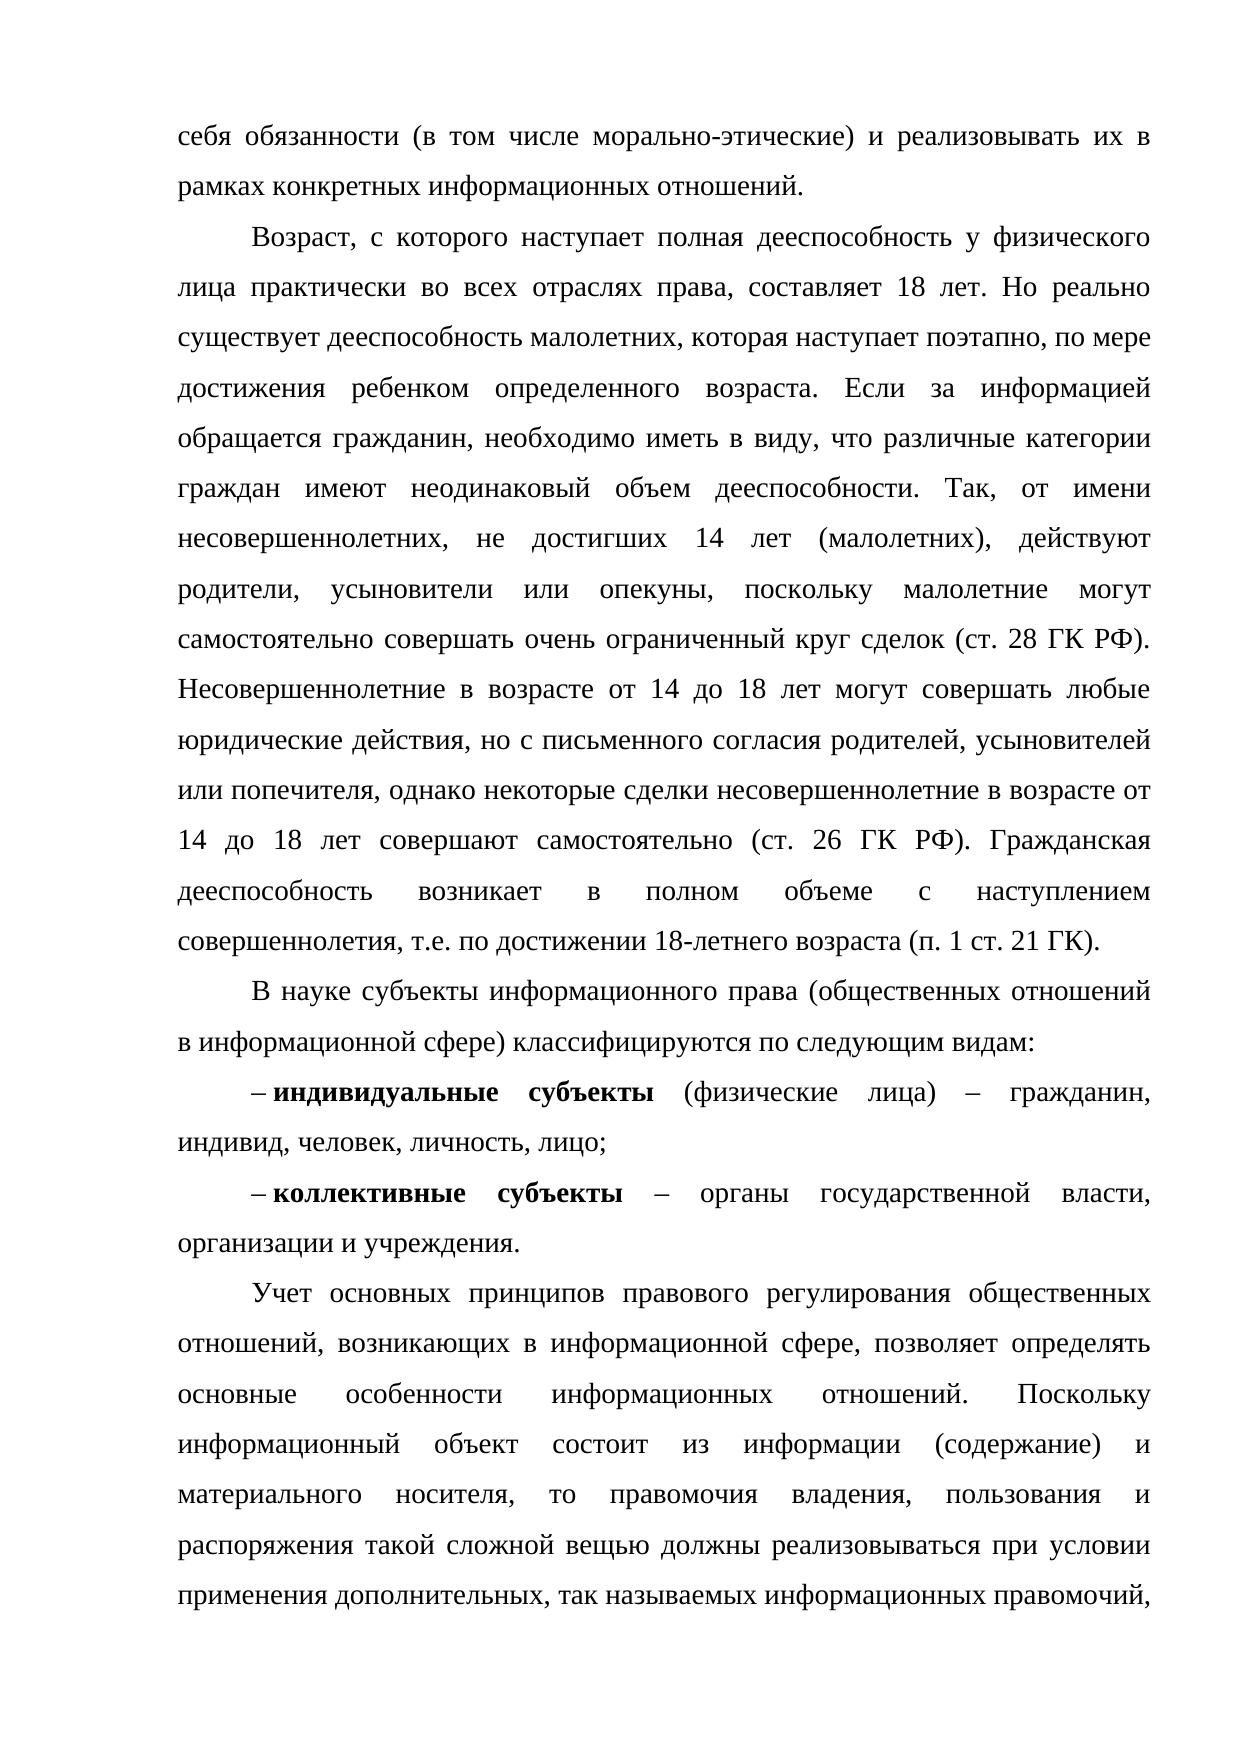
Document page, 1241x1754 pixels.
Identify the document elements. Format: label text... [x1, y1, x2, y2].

text – коллективные субъекты – органы государственной власти, организации и учреждения. [177, 1175, 1152, 1258]
text В науке субъекты информационного права (общественных отношений в информационной сфере) классифицируются по следующим видам: [177, 973, 1152, 1057]
text Возраст, с которого наступает полная дееспособность у физического лица практически во всех отраслях права, составляет 18 лет. Но реально существует дееспособность малолетних, которая наступает поэтапно, по мере достижения ребенком определенного возраста. Если за информацией обращается гражданин, необходимо иметь в виду, что различные категории граждан имеют неодинаковый объем дееспособности. Так, от имени несовершеннолетних, не достигших 14 лет (малолетних), действуют родители, усыновители или опекуны, поскольку малолетние могут самостоятельно совершать очень ограниченный круг сделок (ст. 28 ГК РФ). Несовершеннолетние в возрасте от 14 до 18 лет могут совершать любые юридические действия, но с письменного согласия родителей, усыновителей или попечителя, однако некоторые сделки несовершеннолетние в возрасте от 14 до 18 лет совершают самостоятельно (ст. 26 ГК РФ). Гражданская дееспособность возникает в полном объеме с наступлением совершеннолетия, т.е. по достижении 18-летнего возраста (п. 1 ст. 21 ГК). [177, 219, 1152, 957]
text – индивидуальные субъекты (физические лица) – гражданин, индивид, человек, личность, лицо; [177, 1074, 1152, 1158]
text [177, 1275, 1152, 1611]
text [177, 118, 1152, 202]
